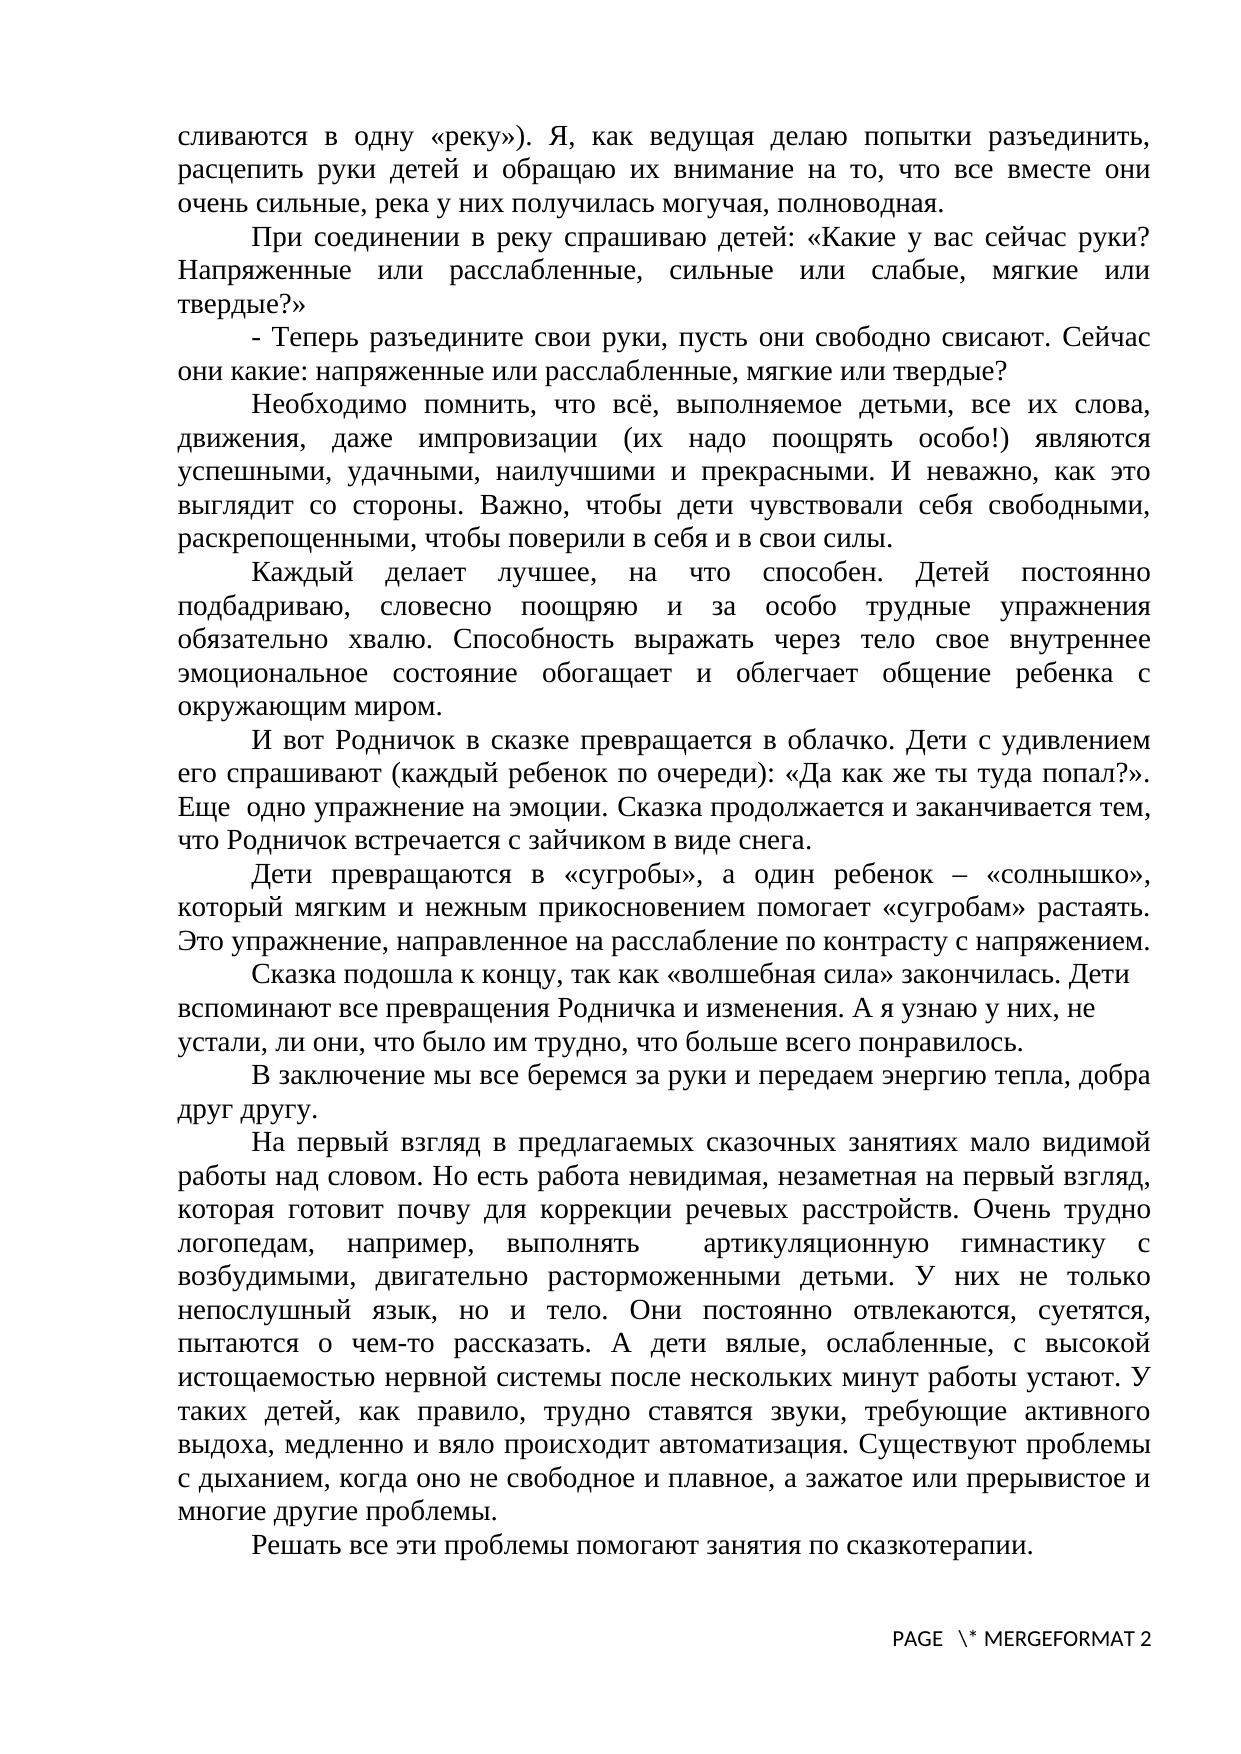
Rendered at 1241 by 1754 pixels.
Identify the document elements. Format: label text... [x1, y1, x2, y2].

text Сказка подошла к концу, так как «волшебная сила» закончилась. Дети вспоминают все превращения Родничка и изменения. А я узнаю у них, не устали, ли они, что было им трудно, что больше всего понравилось. [177, 957, 1152, 1057]
text В заключение мы все беремся за руки и передаем энергию тепла, добра друг другу. [177, 1057, 1152, 1124]
text Дети превращаются в «сугробы», а один ребенок – «солнышко», который мягким и нежным прикосновением помогает «сугробам» растаять. Это упражнение, направленное на расслабление по контрасту с напряжением. [177, 856, 1152, 957]
text На первый взгляд в предлагаемых сказочных занятиях мало видимой работы над словом. Но есть работа невидимая, незаметная на первый взгляд, которая готовит почву для коррекции речевых расстройств. Очень трудно логопедам, например, выполнять артикуляционную гимнастику с возбудимыми, двигательно расторможенными детьми. У них не только непослушный язык, но и тело. Они постоянно отвлекаются, суетятся, пытаются о чем-то рассказать. А дети вялые, ослабленные, с высокой истощаемостью нервной системы после нескольких минут работы устают. У таких детей, как правило, трудно ставятся звуки, требующие активного выдоха, медленно и вяло происходит автоматизация. Существуют проблемы с дыханием, когда оно не свободное и плавное, а зажатое или прерывистое и многие другие проблемы. [177, 1124, 1152, 1527]
text Необходимо помнить, что всё, выполняемое детьми, все их слова, движения, даже импровизации (их надо поощрять особо!) являются успешными, удачными, наилучшими и прекрасными. И неважно, как это выглядит со стороны. Важно, чтобы дети чувствовали себя свободными, раскрепощенными, чтобы поверили в себя и в свои силы. [177, 386, 1152, 554]
text Решать все эти проблемы помогают занятия по сказкотерапии. [177, 1527, 1152, 1560]
text - Теперь разъедините свои руки, пусть они свободно свисают. Сейчас они какие: напряженные или расслабленные, мягкие или твердые? [177, 319, 1152, 386]
text Каждый делает лучшее, на что способен. Детей постоянно подбадриваю, словесно поощряю и за особо трудные упражнения обязательно хвалю. Способность выражать через тело свое внутреннее эмоциональное состояние обогащает и облегчает общение ребенка с окружающим миром. [177, 554, 1152, 722]
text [177, 118, 1152, 219]
text И вот Родничок в сказке превращается в облачко. Дети с удивлением его спрашивают (каждый ребенок по очереди): «Да как же ты туда попал?». Еще одно упражнение на эмоции. Сказка продолжается и заканчивается тем, что Родничок встречается с зайчиком в виде снега. [177, 722, 1152, 856]
text При соединении в реку спрашиваю детей: «Какие у вас сейчас руки? Напряженные или расслабленные, сильные или слабые, мягкие или твердые?» [177, 219, 1152, 319]
